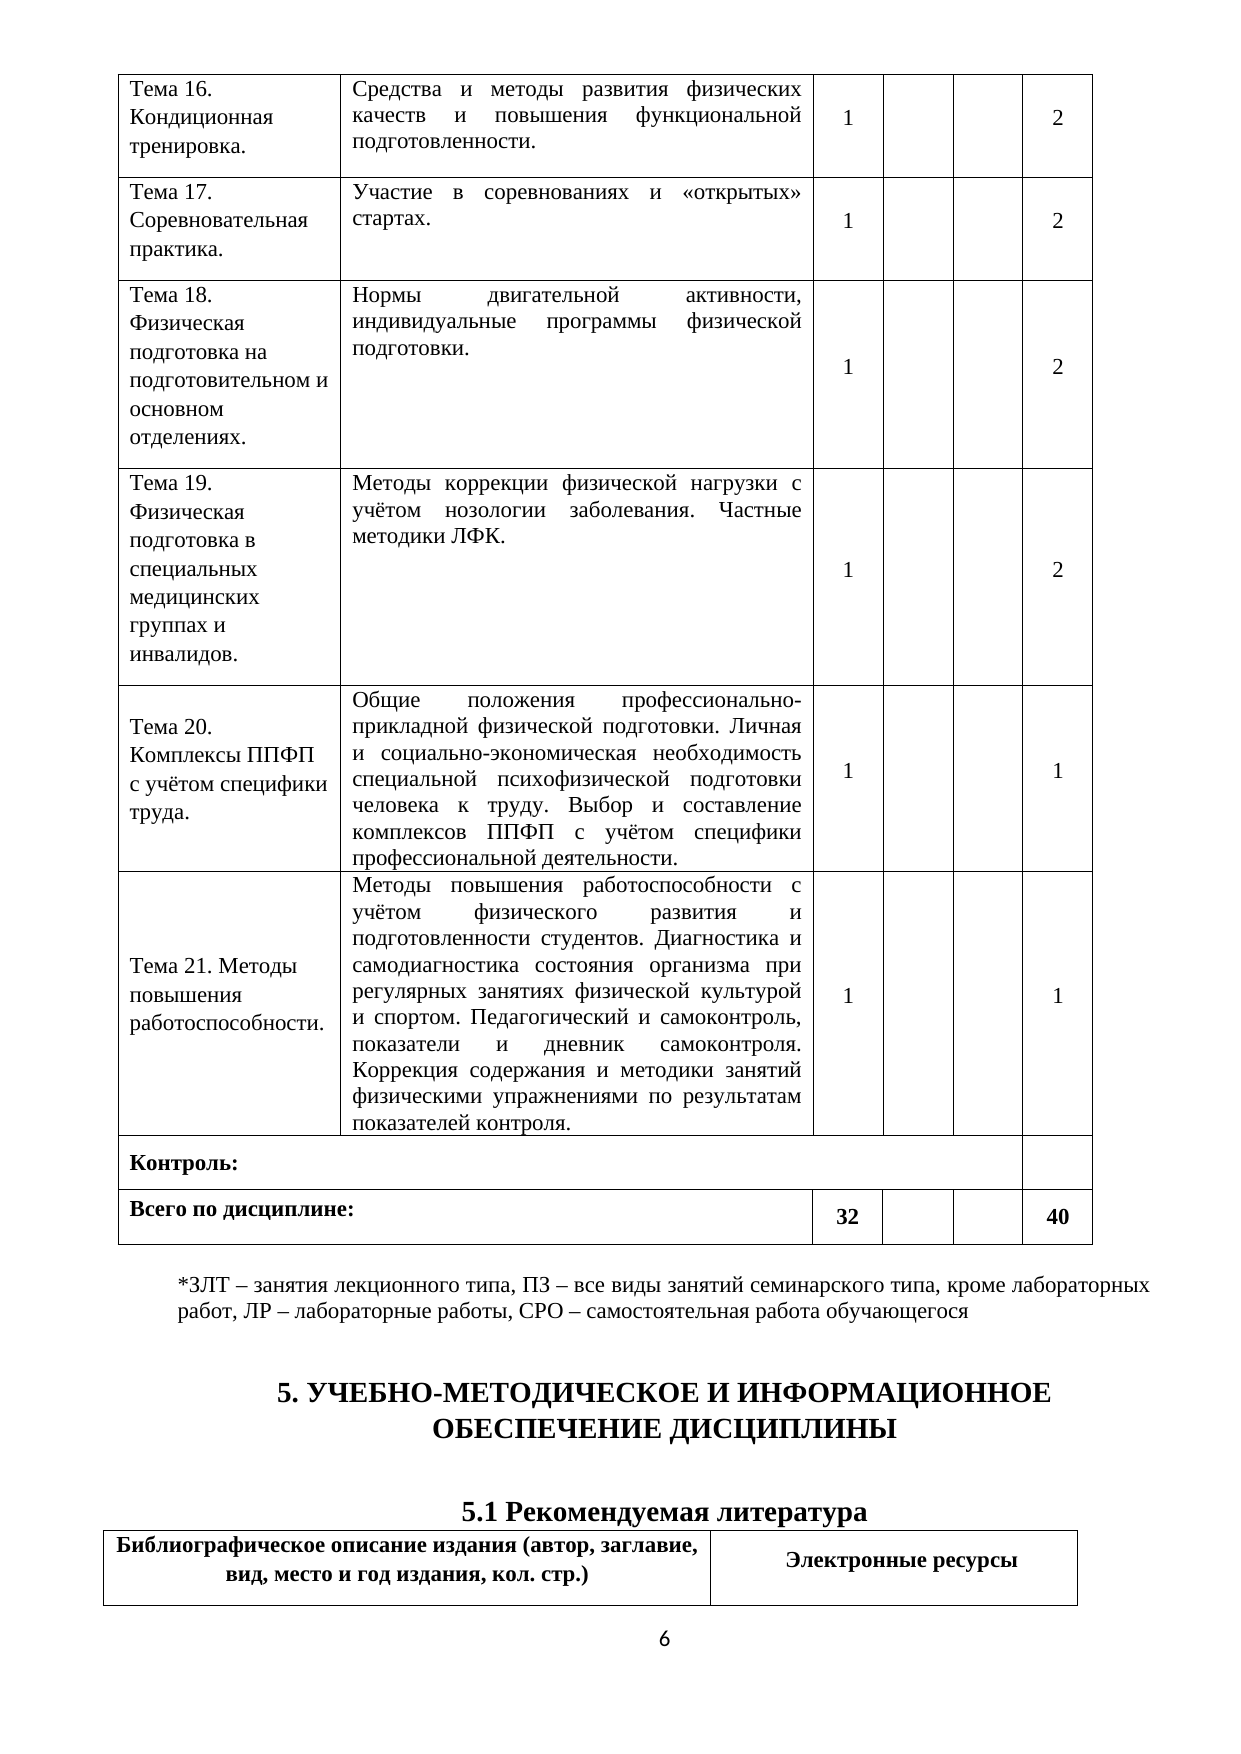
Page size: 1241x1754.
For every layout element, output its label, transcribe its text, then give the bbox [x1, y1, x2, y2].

table_cell [954, 686, 1022, 871]
table_cell Нормы двигательной активности, индивидуальные программы физической подготовки. [341, 281, 813, 468]
table_cell Тема 20. Комплексы ППФП с учётом специфики труда. [119, 686, 340, 871]
table_cell [954, 1190, 1022, 1244]
table_cell 1 [814, 178, 883, 280]
table_cell Общие положения профессионально-прикладной физической подготовки. Личная и социально-экономическая необходимость специальной психофизической подготовки человека к труду. Выбор и составление комплексов ППФП с учётом специфики профессиональной деятельности. [341, 686, 813, 871]
table_header Электронные ресурсы [711, 1531, 1077, 1605]
table_cell 2 [1023, 281, 1092, 468]
table_cell [884, 281, 953, 468]
subtitle 5. УЧЕБНО-МЕТОДИЧЕСКОЕ И ИНФОРМАЦИОННОЕ ОБЕСПЕЧЕНИЕ ДИСЦИПЛИНЫ [177, 1375, 1152, 1445]
table_cell [1023, 1136, 1092, 1189]
table_cell Методы повышения работоспособности с учётом физического развития и подготовленности студентов. Диагностика и самодиагностика состояния организма при регулярных занятиях физической культурой и спортом. Педагогический и самоконтроль, показатели и дневник самоконтроля. Коррекция содержания и методики занятий физическими упражнениями по результатам показателей контроля. [341, 872, 813, 1135]
table_cell [883, 1190, 953, 1244]
table_cell 2 [1023, 469, 1092, 685]
text *ЗЛТ – занятия лекционного типа, ПЗ – все виды занятий семинарского типа, кроме лабораторных работ, ЛР – лабораторные работы, СРО – самостоятельная работа обучающегося [177, 1271, 1152, 1324]
table_cell Тема 18. Физическая подготовка на подготовительном и основном отделениях. [119, 281, 340, 468]
table_cell Тема 21. Методы повышения работоспособности. [119, 872, 340, 1135]
table_cell Тема 17. Соревновательная практика. [119, 178, 340, 280]
table_cell 1 [814, 872, 883, 1135]
table_header Библиографическое описание издания (автор, заглавие, вид, место и год издания, кол. стр.) [104, 1531, 710, 1605]
table_cell 1 [814, 281, 883, 468]
table_cell [954, 75, 1022, 177]
table_cell [884, 686, 953, 871]
table_cell [884, 75, 953, 177]
table_cell [954, 281, 1022, 468]
table_cell 2 [1023, 178, 1092, 280]
table_cell Контроль: [119, 1136, 1022, 1189]
table_cell [884, 469, 953, 685]
table_cell 1 [814, 469, 883, 685]
table_cell Тема 16. Кондиционная тренировка. [119, 75, 340, 177]
table_cell [954, 872, 1022, 1135]
table_cell [954, 469, 1022, 685]
table_cell 32 [813, 1190, 882, 1244]
table_cell 1 [814, 686, 883, 871]
table_cell 2 [1023, 75, 1092, 177]
table_cell 1 [1023, 872, 1092, 1135]
table_cell [954, 178, 1022, 280]
table_cell 1 [1023, 686, 1092, 871]
table_cell Средства и методы развития физических качеств и повышения функциональной подготовленности. [341, 75, 813, 177]
table_cell 40 [1023, 1190, 1092, 1244]
table_cell Участие в соревнованиях и «открытых» стартах. [341, 178, 813, 280]
table_cell 1 [814, 75, 883, 177]
table_cell [884, 872, 953, 1135]
table_cell [884, 178, 953, 280]
subtitle 5.1 Рекомендуемая литература [177, 1494, 1152, 1528]
table_cell Методы коррекции физической нагрузки с учётом нозологии заболевания. Частные методики ЛФК. [341, 469, 813, 685]
table_cell Всего по дисциплине: [119, 1190, 812, 1244]
table_cell Тема 19. Физическая подготовка в специальных медицинских группах и инвалидов. [119, 469, 340, 685]
